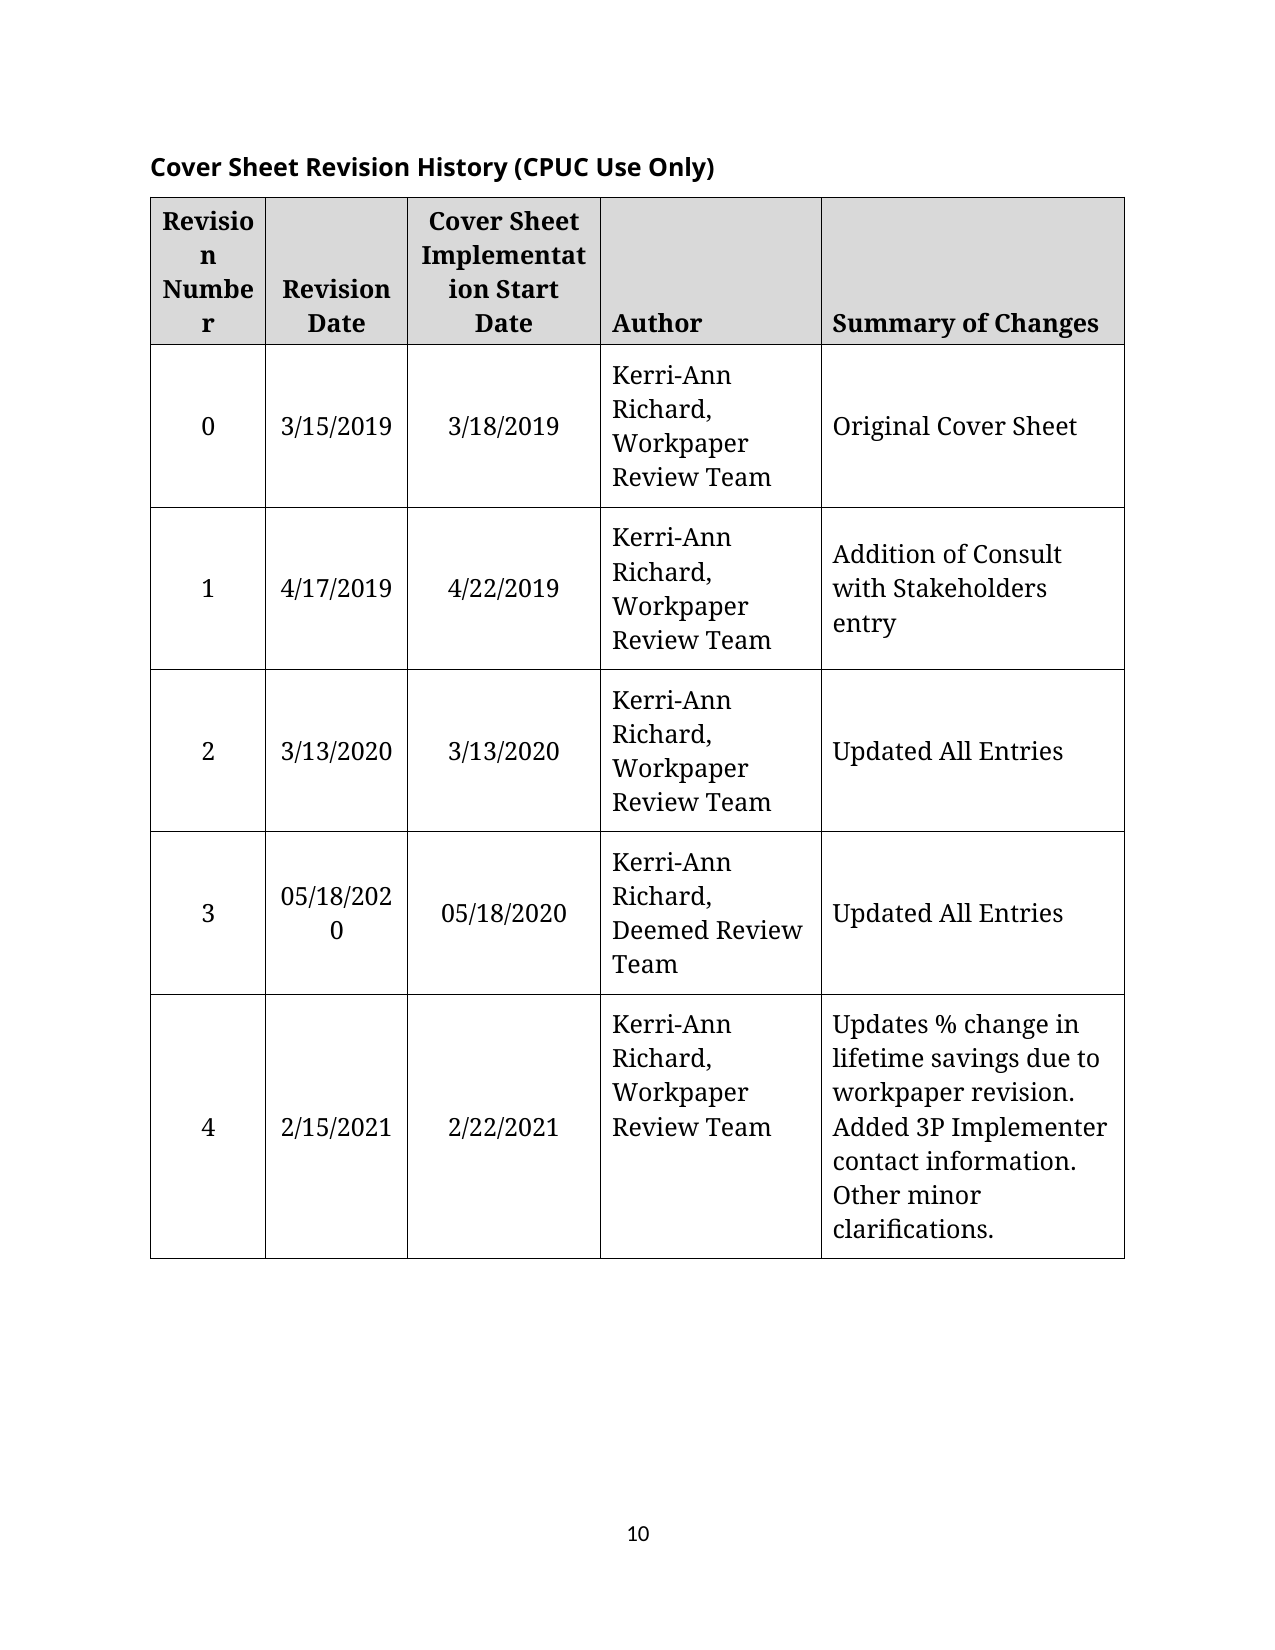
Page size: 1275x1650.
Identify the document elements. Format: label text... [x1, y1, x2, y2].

table_cell 3/13/2020 [408, 670, 600, 831]
table_cell 2/22/2021 [408, 995, 600, 1258]
table_cell 3/18/2019 [408, 345, 600, 507]
table_cell 3/13/2020 [266, 670, 407, 831]
table_cell 3 [151, 832, 265, 993]
table_cell 3/15/2019 [266, 345, 407, 507]
table_cell Addition of Consult with Stakeholders entry [822, 508, 1124, 669]
table_cell Updated All Entries [822, 670, 1124, 831]
table_cell Kerri-Ann Richard, Workpaper Review Team [601, 508, 821, 669]
table_header Revision Date [266, 198, 407, 344]
table_header Revision Number [151, 198, 265, 344]
table_cell Updates % change in lifetime savings due to workpaper revision. Added 3P Implementer contact information. Other minor clarifications. [822, 995, 1124, 1258]
table_cell 05/18/2020 [408, 832, 600, 993]
table_header Author [601, 198, 821, 344]
table_cell 4 [151, 995, 265, 1258]
table_cell Kerri-Ann Richard, Workpaper Review Team [601, 995, 821, 1258]
table_cell Original Cover Sheet [822, 345, 1124, 507]
table_cell Kerri-Ann Richard, Deemed Review Team [601, 832, 821, 993]
table_cell Kerri-Ann Richard, Workpaper Review Team [601, 345, 821, 507]
text Cover Sheet Revision History (CPUC Use Only) [150, 150, 1125, 184]
table_cell 1 [151, 508, 265, 669]
table_header Summary of Changes [822, 198, 1124, 344]
table_cell Updated All Entries [822, 832, 1124, 993]
table_cell Kerri-Ann Richard, Workpaper Review Team [601, 670, 821, 831]
table_cell 4/17/2019 [266, 508, 407, 669]
table_cell 2 [151, 670, 265, 831]
table_cell 0 [151, 345, 265, 507]
table_cell 2/15/2021 [266, 995, 407, 1258]
table_cell 05/18/2020 [266, 832, 407, 993]
table_header Cover Sheet Implementation Start Date [408, 198, 600, 344]
table_cell 4/22/2019 [408, 508, 600, 669]
